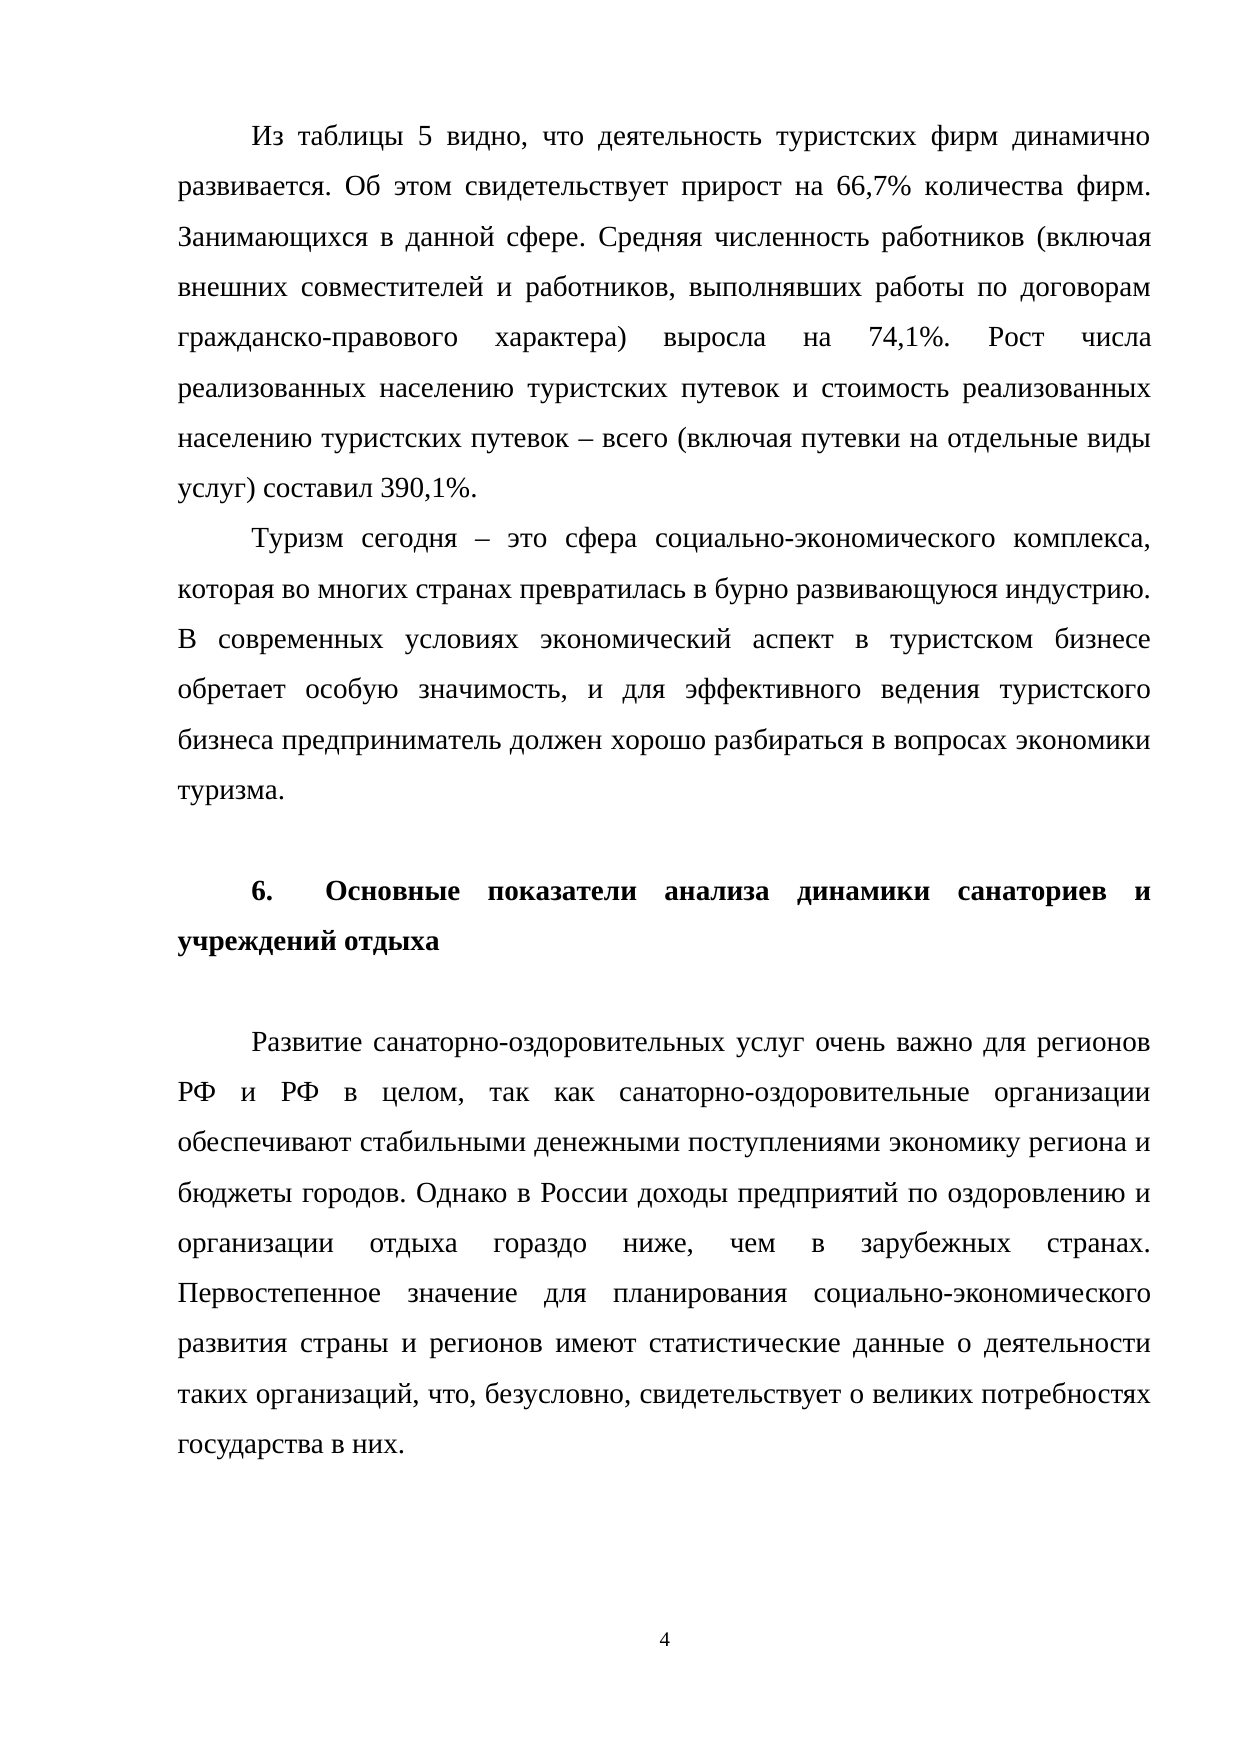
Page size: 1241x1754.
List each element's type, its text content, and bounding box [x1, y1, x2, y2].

list Основные показатели анализа динамики санаториев и учреждений отдыха [177, 873, 1152, 957]
text Туризм сегодня – это сфера социально-экономического комплекса, которая во многих странах превратилась в бурно развивающуюся индустрию. В современных условиях экономический аспект в туристском бизнесе обретает особую значимость, и для эффективного ведения туристского бизнеса предприниматель должен хорошо разбираться в вопросах экономики туризма. [177, 521, 1152, 806]
text Развитие санаторно-оздоровительных услуг очень важно для регионов РФ и РФ в целом, так как санаторно-оздоровительные организации обеспечивают стабильными денежными поступлениями экономику региона и бюджеты городов. Однако в России доходы предприятий по оздоровлению и организации отдыха гораздо ниже, чем в зарубежных странах. Первостепенное значение для планирования социально-экономического развития страны и регионов имеют статистические данные о деятельности таких организаций, что, безусловно, свидетельствует о великих потребностях государства в них. [177, 1024, 1152, 1460]
text Из таблицы 5 видно, что деятельность туристских фирм динамично развивается. Об этом свидетельствует прирост на 66,7% количества фирм. Занимающихся в данной сфере. Средняя численность работников (включая внешних совместителей и работников, выполнявших работы по договорам гражданско-правового характера) выросла на 74,1%. Рост числа реализованных населению туристских путевок и стоимость реализованных населению туристских путевок – всего (включая путевки на отдельные виды услуг) составил 390,1%. [177, 118, 1152, 504]
